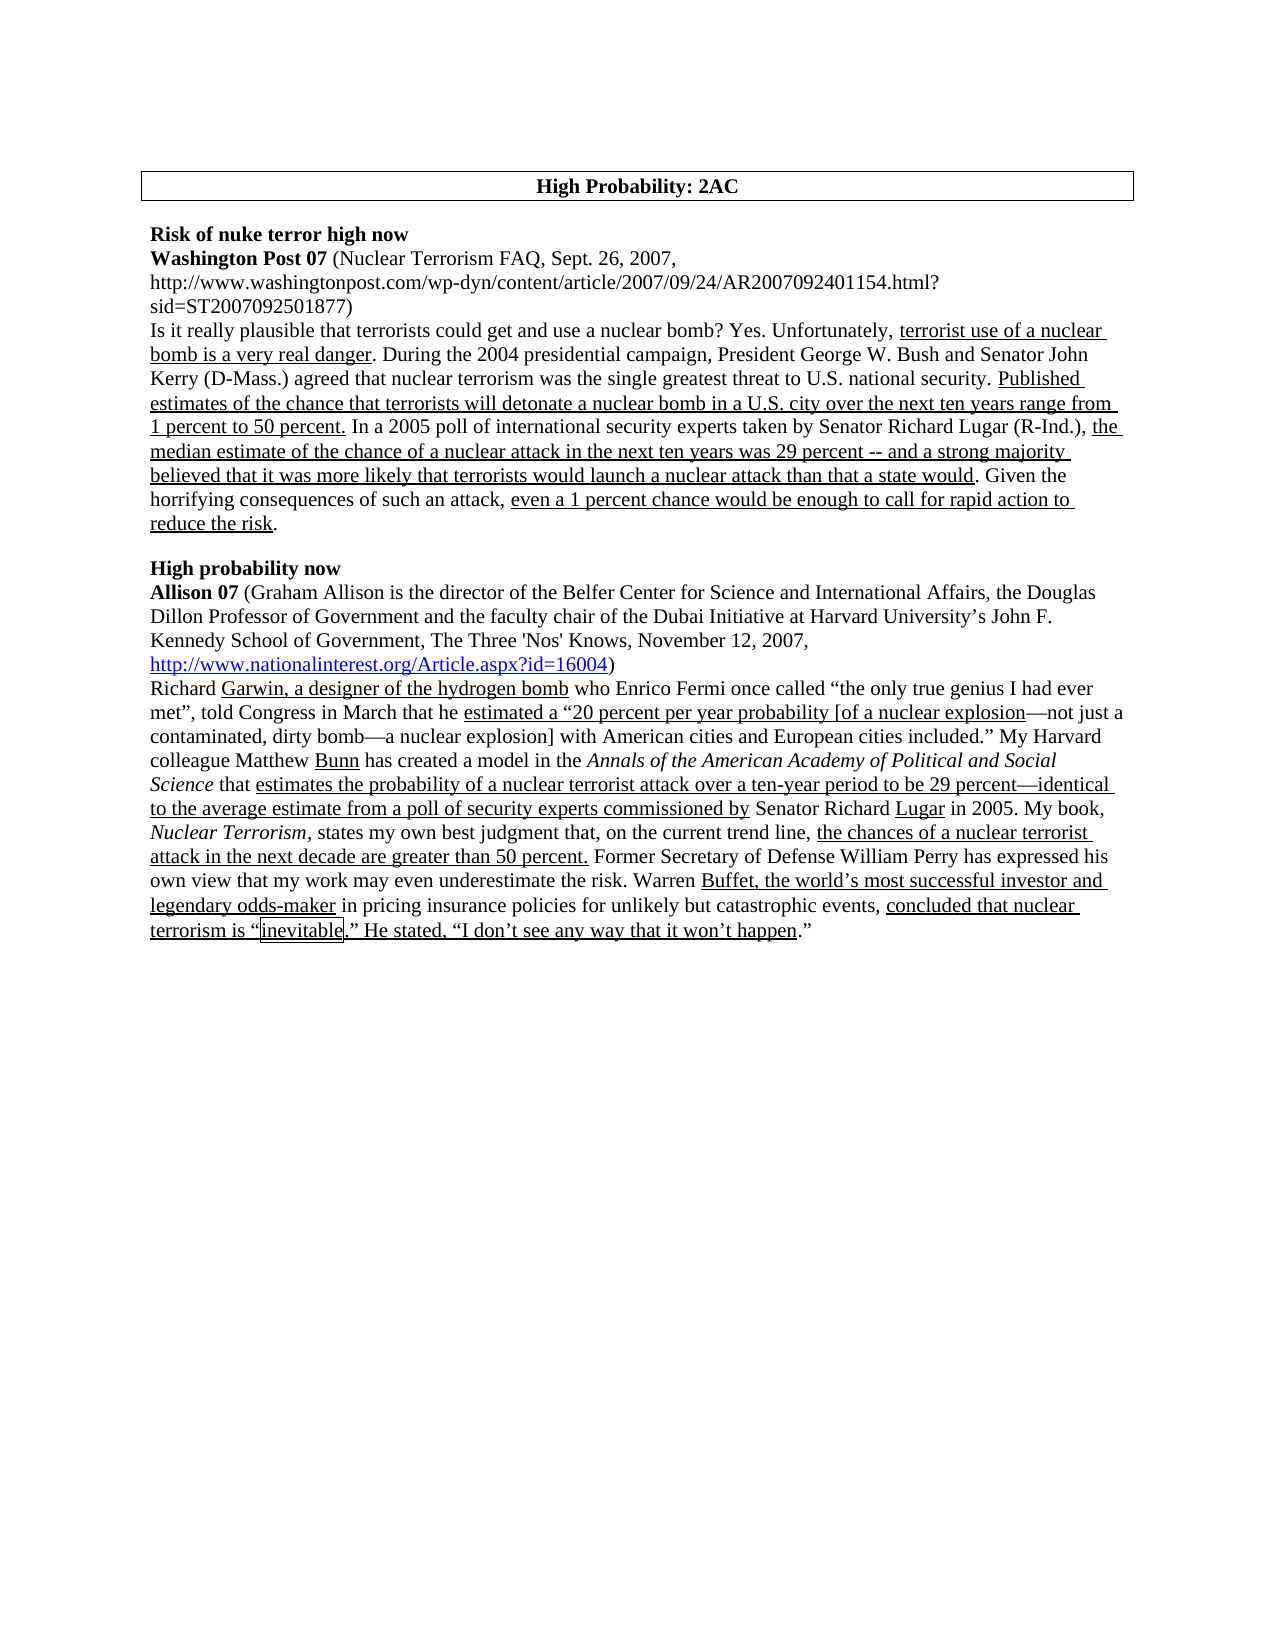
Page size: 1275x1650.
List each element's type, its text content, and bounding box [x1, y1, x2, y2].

text Washington Post 07 (Nuclear Terrorism FAQ, Sept. 26, 2007, http://www.washingtonpost.com/wp-dyn/content/article/2007/09/24/AR2007092401154.html?sid=ST2007092501877) [150, 246, 1125, 318]
subtitle High probability now [150, 556, 1125, 580]
text Allison 07 (Graham Allison is the director of the Belfer Center for Science and International Affairs, the Douglas Dillon Professor of Government and the faculty chair of the Dubai Initiative at Harvard University’s John F. Kennedy School of Government, The Three 'Nos' Knows, November 12, 2007, http://www.nationalinterest.org/Article.aspx?id=16004) [150, 580, 1125, 676]
text Richard Garwin, a designer of the hydrogen bomb who Enrico Fermi once called “the only true genius I had ever met”, told Congress in March that he estimated a “20 percent per year probability [of a nuclear explosion—not just a contaminated, dirty bomb—a nuclear explosion] with American cities and European cities included.” My Harvard colleague Matthew Bunn has created a model in the Annals of the American Academy of Political and Social Science that estimates the probability of a nuclear terrorist attack over a ten-year period to be 29 percent—identical to the average estimate from a poll of security experts commissioned by Senator Richard Lugar in 2005. My book, Nuclear Terrorism, states my own best judgment that, on the current trend line, the chances of a nuclear terrorist attack in the next decade are greater than 50 percent. Former Secretary of Defense William Perry has expressed his own view that my work may even underestimate the risk. Warren Buffet, the world’s most successful investor and legendary odds-maker in pricing insurance policies for unlikely but catastrophic events, concluded that nuclear terrorism is “inevitable.” He stated, “I don’t see any way that it won’t happen.” [150, 676, 1125, 943]
subtitle High Probability: 2AC [142, 172, 1133, 200]
subtitle Risk of nuke terror high now [150, 222, 1125, 246]
text Is it really plausible that terrorists could get and use a nuclear bomb? Yes. Unfortunately, terrorist use of a nuclear bomb is a very real danger. During the 2004 presidential campaign, President George W. Bush and Senator John Kerry (D-Mass.) agreed that nuclear terrorism was the single greatest threat to national security. Published estimates of the chance that terrorists will detonate a nuclear bomb in a city over the next ten years range from 1 percent to 50 percent. In a 2005 poll of international security experts taken by Senator Richard Lugar (R-Ind.), the median estimate of the chance of a nuclear attack in the next ten years was 29 percent -- and a strong majority believed that it was more likely that terrorists would launch a nuclear attack than that a state would. Given the horrifying consequences of such an attack, even a 1 percent chance would be enough to call for rapid action to reduce the risk. [150, 318, 1125, 535]
